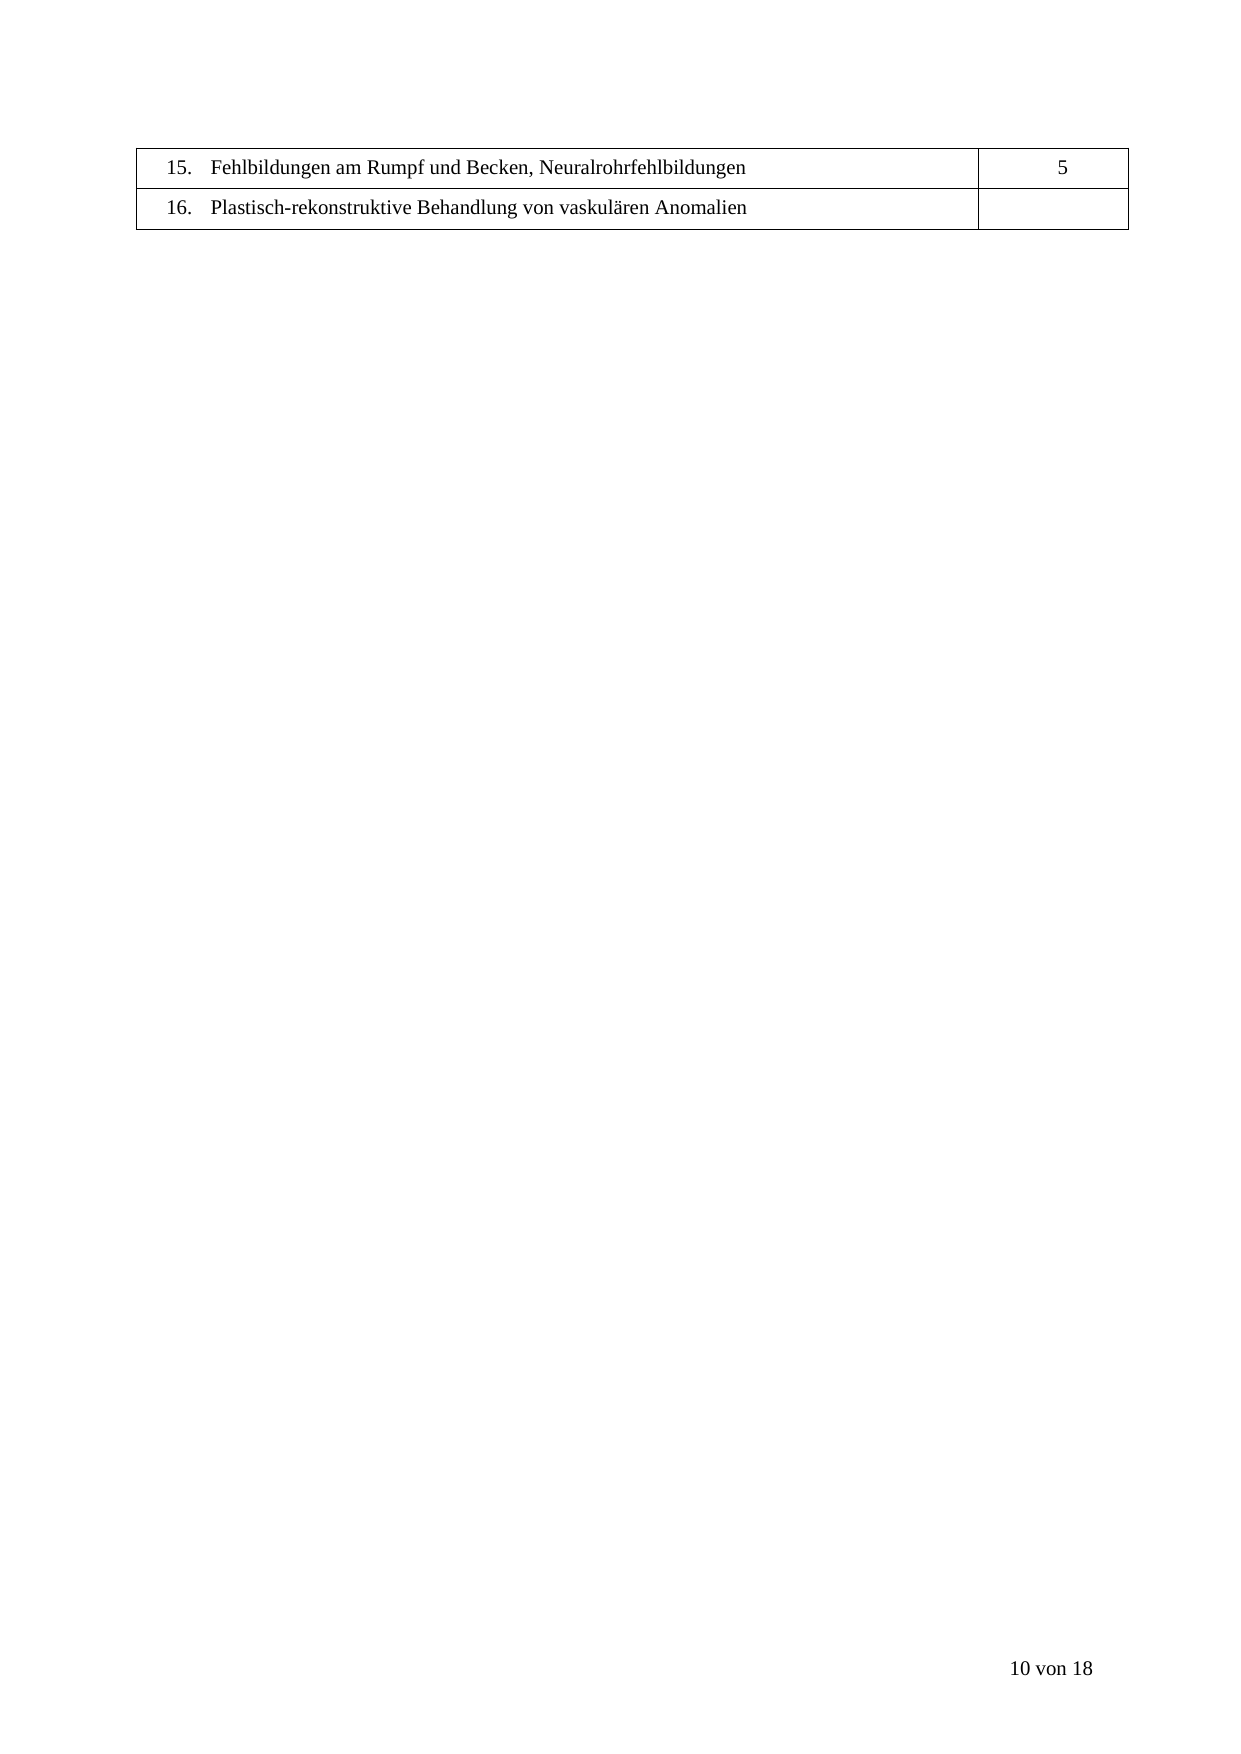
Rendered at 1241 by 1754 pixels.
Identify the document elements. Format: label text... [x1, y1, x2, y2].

table_cell [979, 189, 1128, 229]
table_cell Fehlbildungen am Rumpf und Becken, Neuralrohrfehlbildungen [137, 149, 978, 188]
table_cell 5 [979, 149, 1128, 188]
table_cell Plastisch-rekonstruktive Behandlung von vaskulären Anomalien [137, 189, 978, 229]
